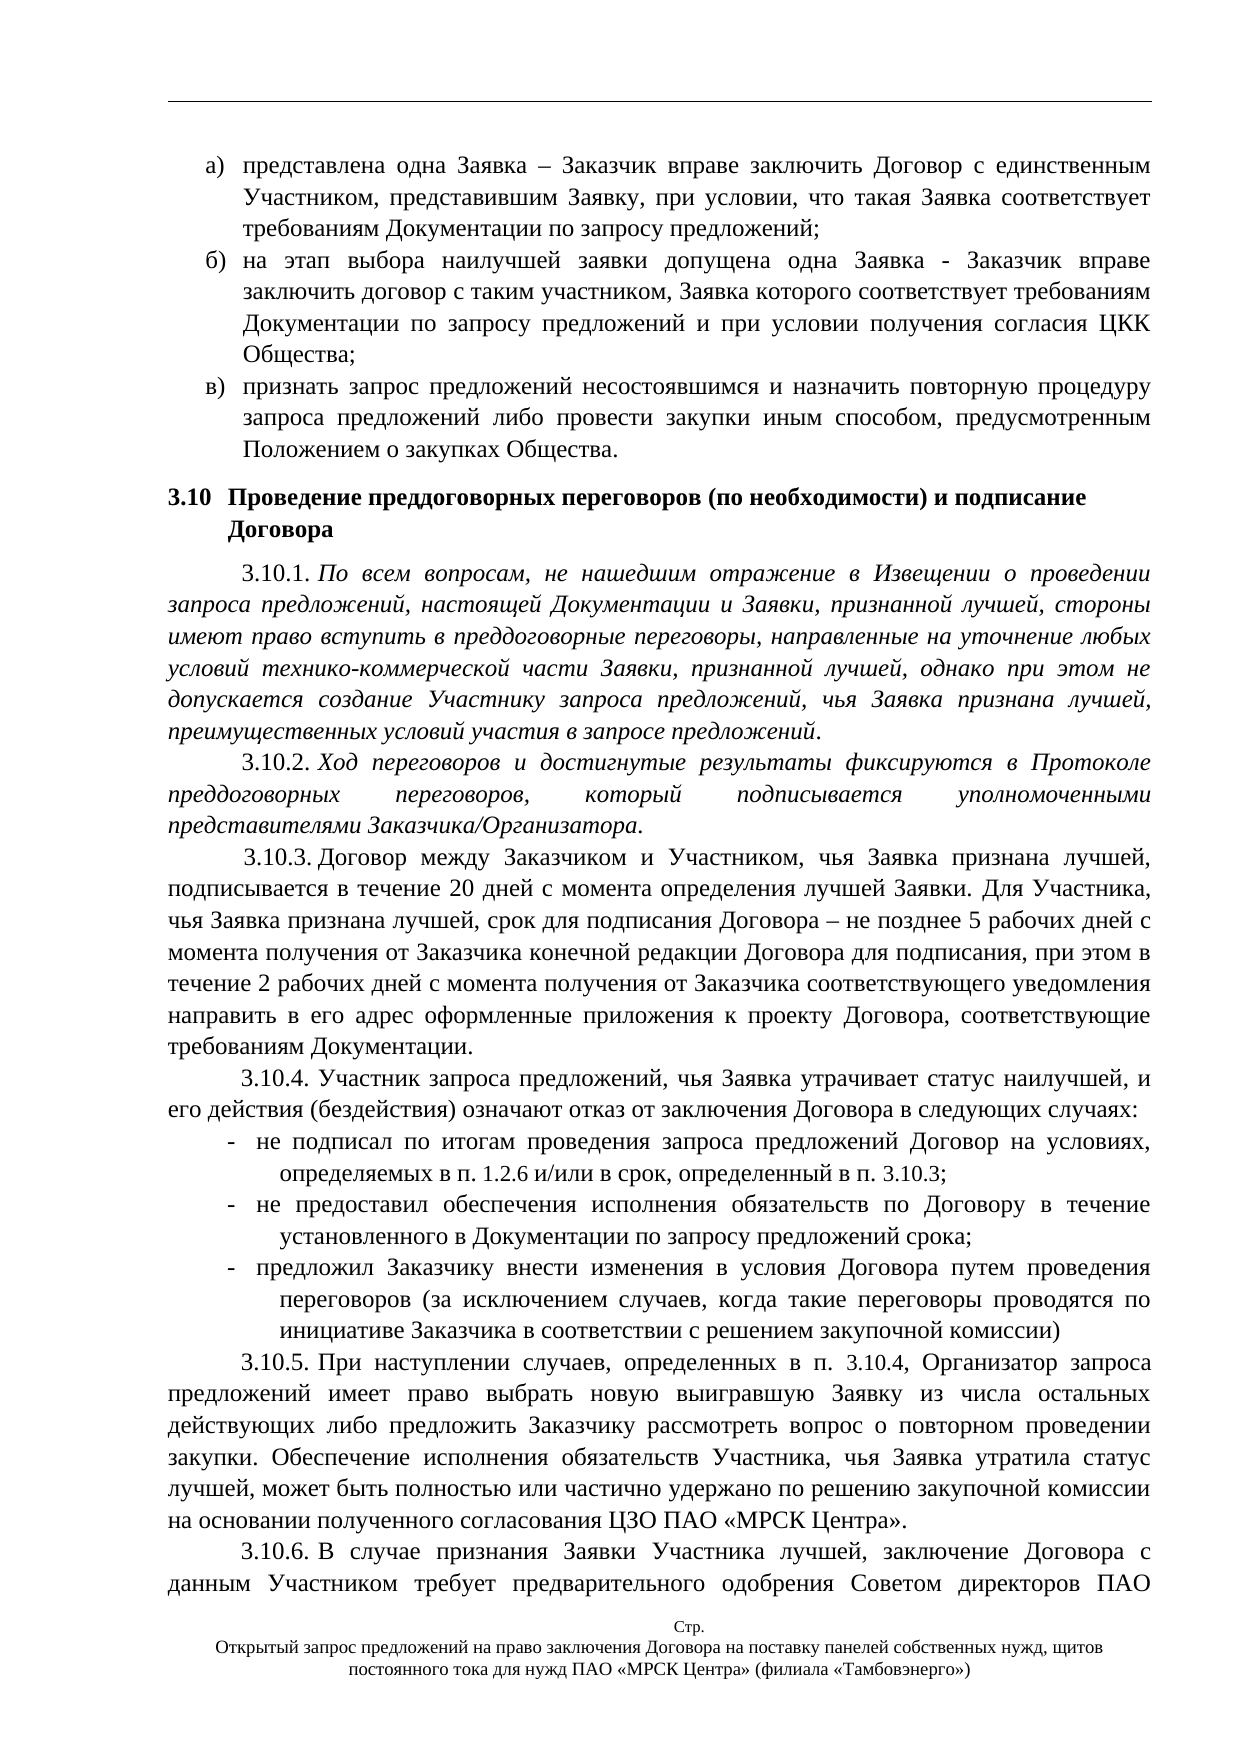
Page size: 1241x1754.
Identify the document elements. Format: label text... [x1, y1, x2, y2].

list признать запрос предложений несостоявшимся и назначить повторную процедуру запроса предложений либо провести закупки иным способом, предусмотренным Положением о закупках Общества. [205, 371, 1152, 463]
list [168, 1536, 1152, 1597]
list Участник запроса предложений, чья Заявка утрачивает статус наилучшей, и его действия (бездействия) означают отказ от заключения Договора в следующих случаях: [168, 1063, 1152, 1123]
list По всем вопросам, не нашедшим отражение в Извещении о проведении запроса предложений, настоящей Документации и Заявки, признанной лучшей, стороны имеют право вступить в преддоговорные переговоры, направленные на уточнение любых условий технико-коммерческой части Заявки, признанной лучшей, однако при этом не допускается создание Участнику запроса предложений, чья Заявка признана лучшей, преимущественных условий участия в запросе предложений. [168, 558, 1152, 744]
list на этап выбора наилучшей заявки допущена одна Заявка - Заказчик вправе заключить договор с таким участником, Заявка которого соответствует требованиям Документации по запросу предложений и при условии получения согласия ЦКК Общества; [205, 245, 1152, 368]
list не подписал по итогам проведения запроса предложений Договор на условиях, определяемых в п. 1.2.6 и/или в срок, определенный в п. 3.10.3; [227, 1126, 1152, 1186]
subtitle Проведение преддоговорных переговоров (по необходимости) и подписание Договора [168, 482, 1152, 543]
list Договор между Заказчиком и Участником, чья Заявка признана лучшей, подписывается в течение 20 дней с момента определения лучшей Заявки. Для Участника, чья Заявка признана лучшей, срок для подписания Договора – не позднее 5 рабочих дней с момента получения от Заказчика конечной редакции Договора для подписания, при этом в течение 2 рабочих дней с момента получения от Заказчика соответствующего уведомления направить в его адрес оформленные приложения к проекту Договора, соответствующие требованиям Документации. [168, 842, 1152, 1060]
list Ход переговоров и достигнутые результаты фиксируются в Протоколе преддоговорных переговоров, который подписывается уполномоченными представителями Заказчика/Организатора. [168, 747, 1152, 839]
list представлена одна Заявка – Заказчик вправе заключить Договор с единственным Участником, представившим Заявку, при условии, что такая Заявка соответствует требованиям Документации по запросу предложений; [205, 150, 1152, 242]
list предложил Заказчику внести изменения в условия Договора путем проведения переговоров (за исключением случаев, когда такие переговоры проводятся по инициативе Заказчика в соответствии с решением закупочной комиссии) [227, 1252, 1152, 1344]
list При наступлении случаев, определенных в п. 3.10.4, Организатор запроса предложений имеет право выбрать новую выигравшую Заявку из числа остальных действующих либо предложить Заказчику рассмотреть вопрос о повторном проведении закупки. Обеспечение исполнения обязательств Участника, чья Заявка утратила статус лучшей, может быть полностью или частично удержано по решению закупочной комиссии на основании полученного согласования ЦЗО ПАО «МРСК Центра». [168, 1347, 1152, 1533]
list не предоставил обеспечения исполнения обязательств по Договору в течение установленного в Документации по запросу предложений срока; [227, 1189, 1152, 1249]
